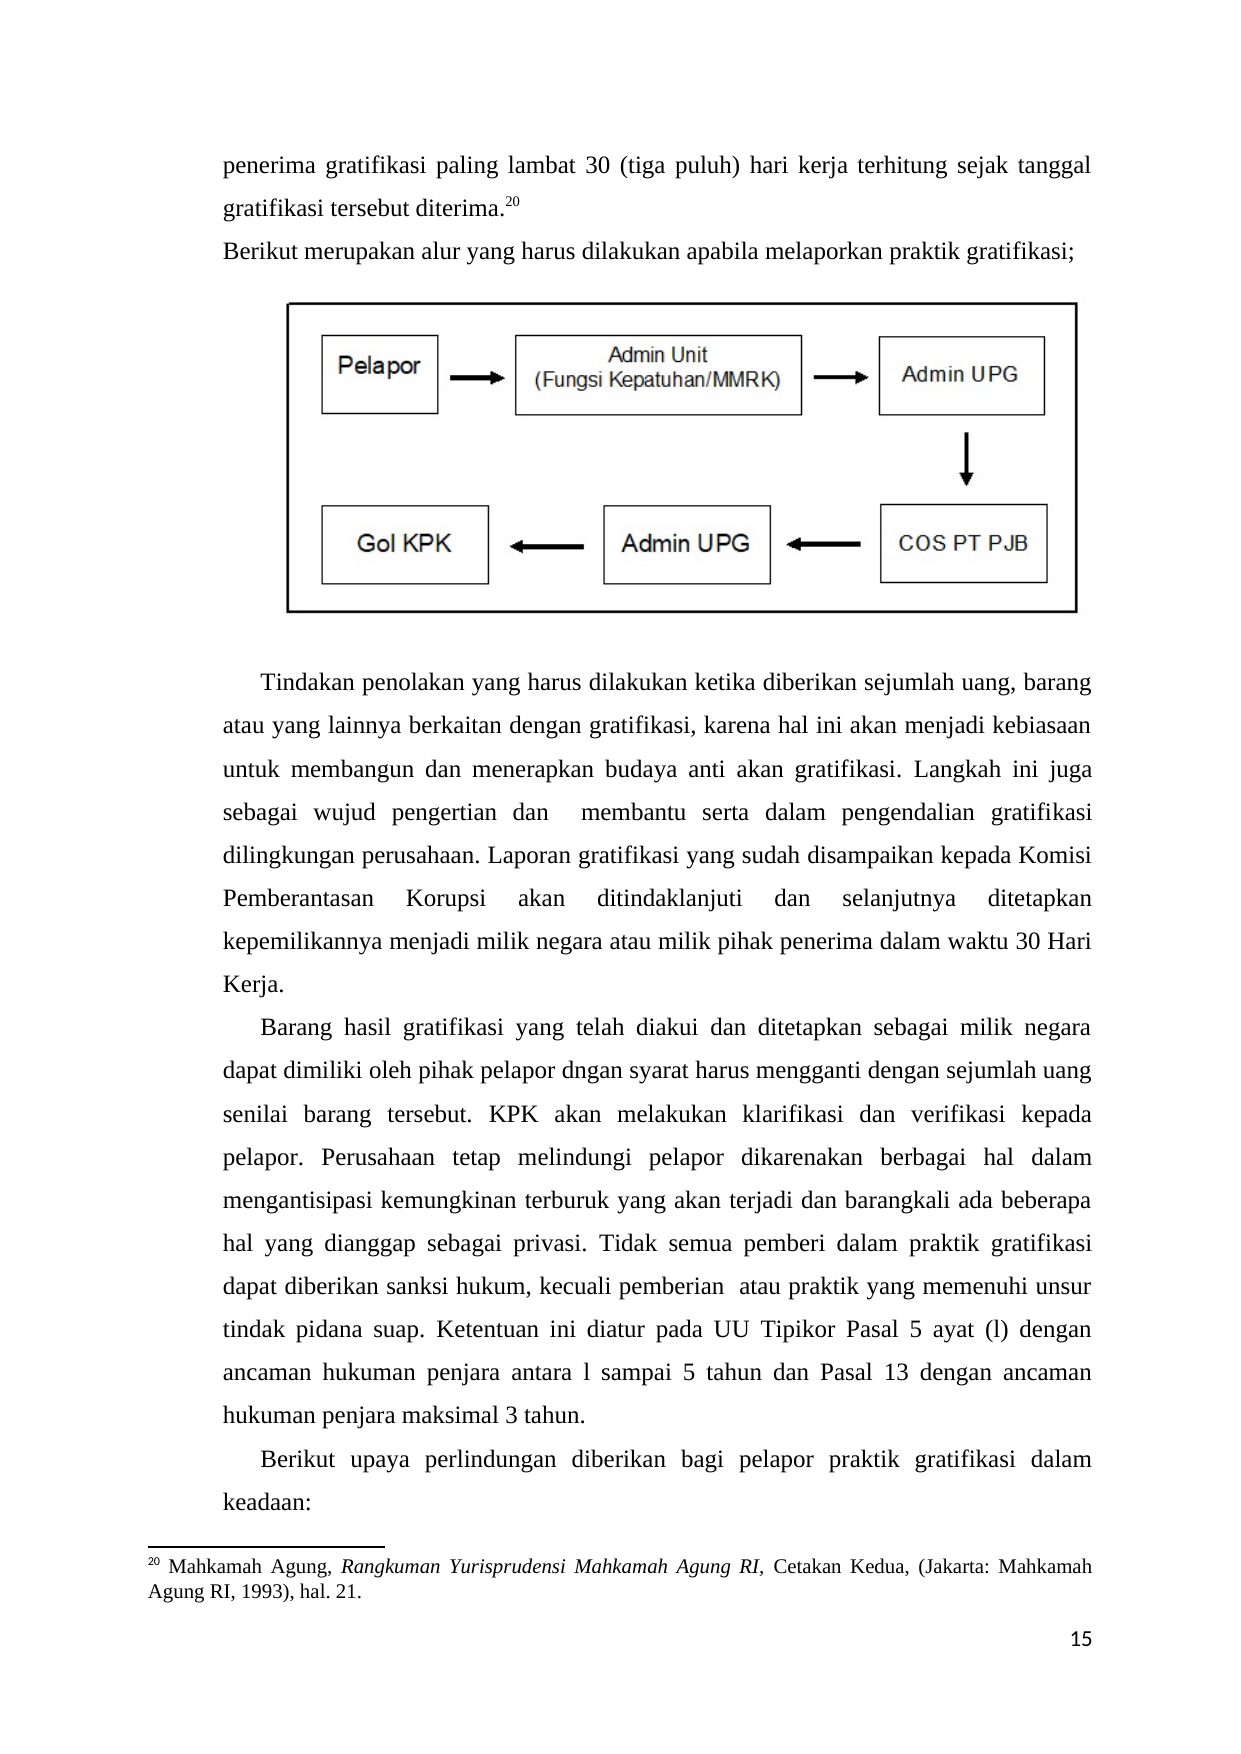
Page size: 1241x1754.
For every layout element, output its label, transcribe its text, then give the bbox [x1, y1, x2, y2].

list Tindakan penolakan yang harus dilakukan ketika diberikan sejumlah uang, barang atau yang lainnya berkaitan dengan gratifikasi, karena hal ini akan menjadi kebiasaan untuk membangun dan menerapkan budaya anti akan gratifikasi. Langkah ini juga sebagai wujud pengertian dan membantu serta dalam pengendalian gratifikasi dilingkungan perusahaan. Laporan gratifikasi yang sudah disampaikan kepada Komisi Pemberantasan Korupsi akan ditindaklanjuti dan selanjutnya ditetapkan kepemilikannya menjadi milik negara atau milik pihak penerima dalam waktu 30 Hari Kerja. [223, 667, 1092, 998]
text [223, 150, 1092, 222]
list Berikut upaya perlindungan diberikan bagi pelapor praktik gratifikasi dalam keadaan: [223, 1444, 1092, 1516]
list Barang hasil gratifikasi yang telah diakui dan ditetapkan sebagai milik negara dapat dimiliki oleh pihak pelapor dngan syarat harus mengganti dengan sejumlah uang senilai barang tersebut. KPK akan melakukan klarifikasi dan verifikasi kepada pelapor. Perusahaan tetap melindungi pelapor dikarenakan berbagai hal dalam mengantisipasi kemungkinan terburuk yang akan terjadi dan barangkali ada beberapa hal yang dianggap sebagai privasi. Tidak semua pemberi dalam praktik gratifikasi dapat diberikan sanksi hukum, kecuali pemberian atau praktik yang memenuhi unsur tindak pidana suap. Ketentuan ini diatur pada UU Tipikor Pasal 5 ayat (l) dengan ancaman hukuman penjara antara l sampai 5 tahun dan Pasal 13 dengan ancaman hukuman penjara maksimal 3 tahun. [223, 1012, 1092, 1429]
picture [245, 296, 1118, 647]
text Berikut merupakan alur yang harus dilakukan apabila melaporkan praktik gratifikasi; [185, 236, 1092, 265]
